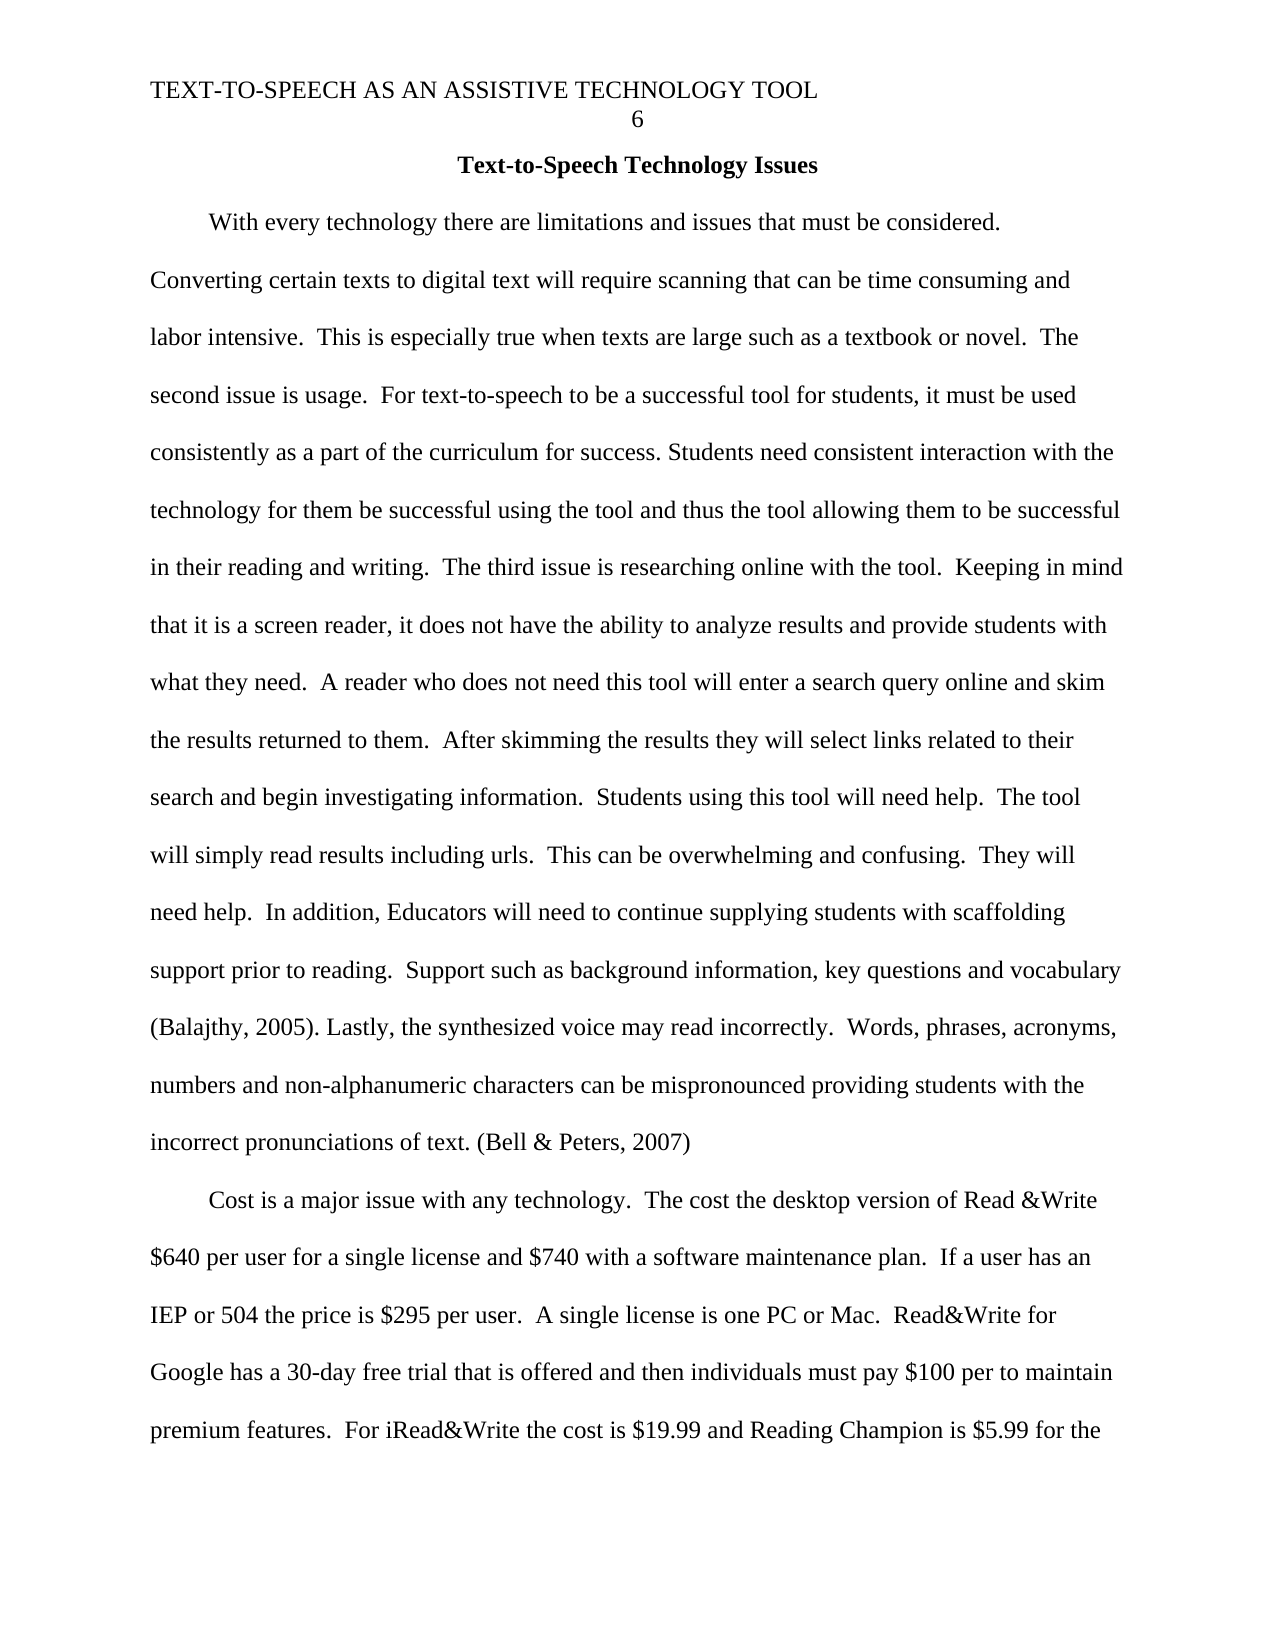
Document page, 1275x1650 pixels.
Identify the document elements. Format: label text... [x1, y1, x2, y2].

text Text-to-Speech Technology Issues [150, 150, 1125, 179]
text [150, 1185, 1125, 1444]
text With every technology there are limitations and issues that must be considered. Converting certain texts to digital text will require scanning that can be time consuming and labor intensive. This is especially true when texts are large such as a textbook or novel. The second issue is usage. For text-to-speech to be a successful tool for students, it must be used consistently as a part of the curriculum for success. Students need consistent interaction with the technology for them be successful using the tool and thus the tool allowing them to be successful in their reading and writing. The third issue is researching online with the tool. Keeping in mind that it is a screen reader, it does not have the ability to analyze results and provide students with what they need. A reader who does not need this tool will enter a search query online and skim the results returned to them. After skimming the results they will select links related to their search and begin investigating information. Students using this tool will need help. The tool will simply read results including urls. This can be overwhelming and confusing. They will need help. In addition, Educators will need to continue supplying students with scaffolding support prior to reading. Support such as background information, key questions and vocabulary (Balajthy, 2005). Lastly, the synthesized voice may read incorrectly. Words, phrases, acronyms, numbers and non-alphanumeric characters can be mispronounced providing students with the incorrect pronunciations of text. (Bell & Peters, 2007) [150, 207, 1125, 1156]
